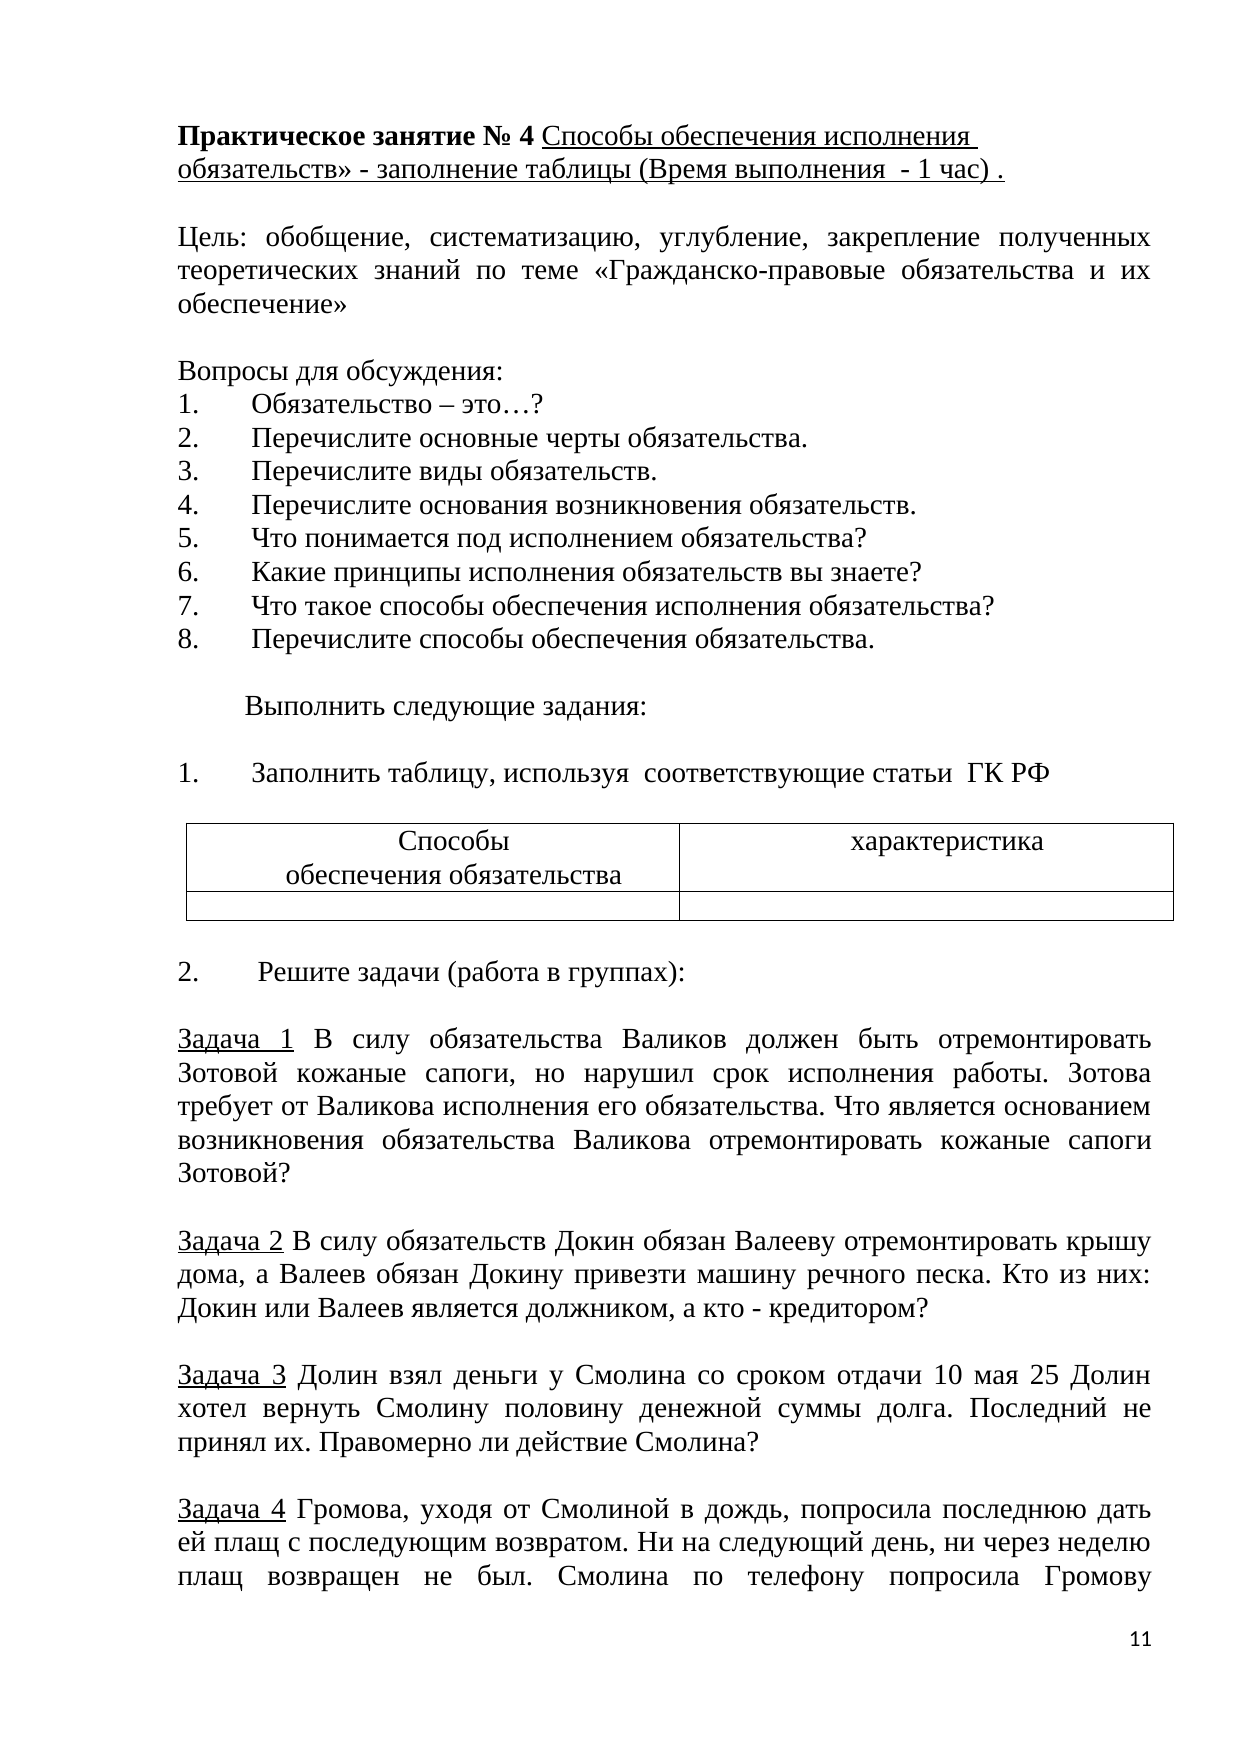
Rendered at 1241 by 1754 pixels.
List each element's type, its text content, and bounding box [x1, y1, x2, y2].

list Перечислите способы обеспечения обязательства. [177, 621, 1152, 655]
text Выполнить следующие задания: [244, 688, 1152, 722]
text Цель: обобщение, систематизацию, углубление, закрепление полученных теоретических знаний по теме «Гражданско-правовые обязательства и их обеспечение» [177, 219, 1152, 319]
list Перечислите основания возникновения обязательств. [177, 487, 1152, 521]
text Практическое занятие № 4 Способы обеспечения исполнения обязательств» - заполнение таблицы (Время выполнения - 1 час) . [177, 118, 1152, 185]
text Задача 3 Долин взял деньги у Смолина со сроком отдачи 10 мая 25 Долин хотел вернуть Смолину половину денежной суммы долга. Последний не принял их. Правомерно ли действие Смолина? [177, 1357, 1152, 1457]
text Задача 2 В силу обязательств Докин обязан Валееву отремонтировать крышу дома, а Валеев обязан Докину привезти машину речного песка. Кто из них: Докин или Валеев является должником, а кто - кредитором? [177, 1223, 1152, 1323]
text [177, 1491, 1152, 1592]
list Перечислите основные черты обязательства. [177, 420, 1152, 453]
table_header характеристика [680, 824, 1173, 891]
list Обязательство – это…? [177, 386, 1152, 420]
table_header Способы обеспечения обязательства [187, 824, 679, 891]
table_cell [187, 892, 679, 920]
text Вопросы для обсуждения: [177, 353, 1152, 386]
text Задача 1 В силу обязательства Валиков должен быть отремонтировать Зотовой кожаные сапоги, но нарушил срок исполнения работы. Зотова требует от Валикова исполнения его обязательства. Что является основанием возникновения обязательства Валикова отремонтировать кожаные сапоги Зотовой? [177, 1021, 1152, 1189]
list Что такое способы обеспечения исполнения обязательства? [177, 588, 1152, 621]
list Какие принципы исполнения обязательств вы знаете? [177, 554, 1152, 588]
list Что понимается под исполнением обязательства? [177, 521, 1152, 554]
table_cell [680, 892, 1173, 920]
list Перечислите виды обязательств. [177, 453, 1152, 487]
list Решите задачи (работа в группах): [177, 954, 1152, 988]
list Заполнить таблицу, используя соответствующие статьи ГК РФ [177, 755, 1152, 789]
